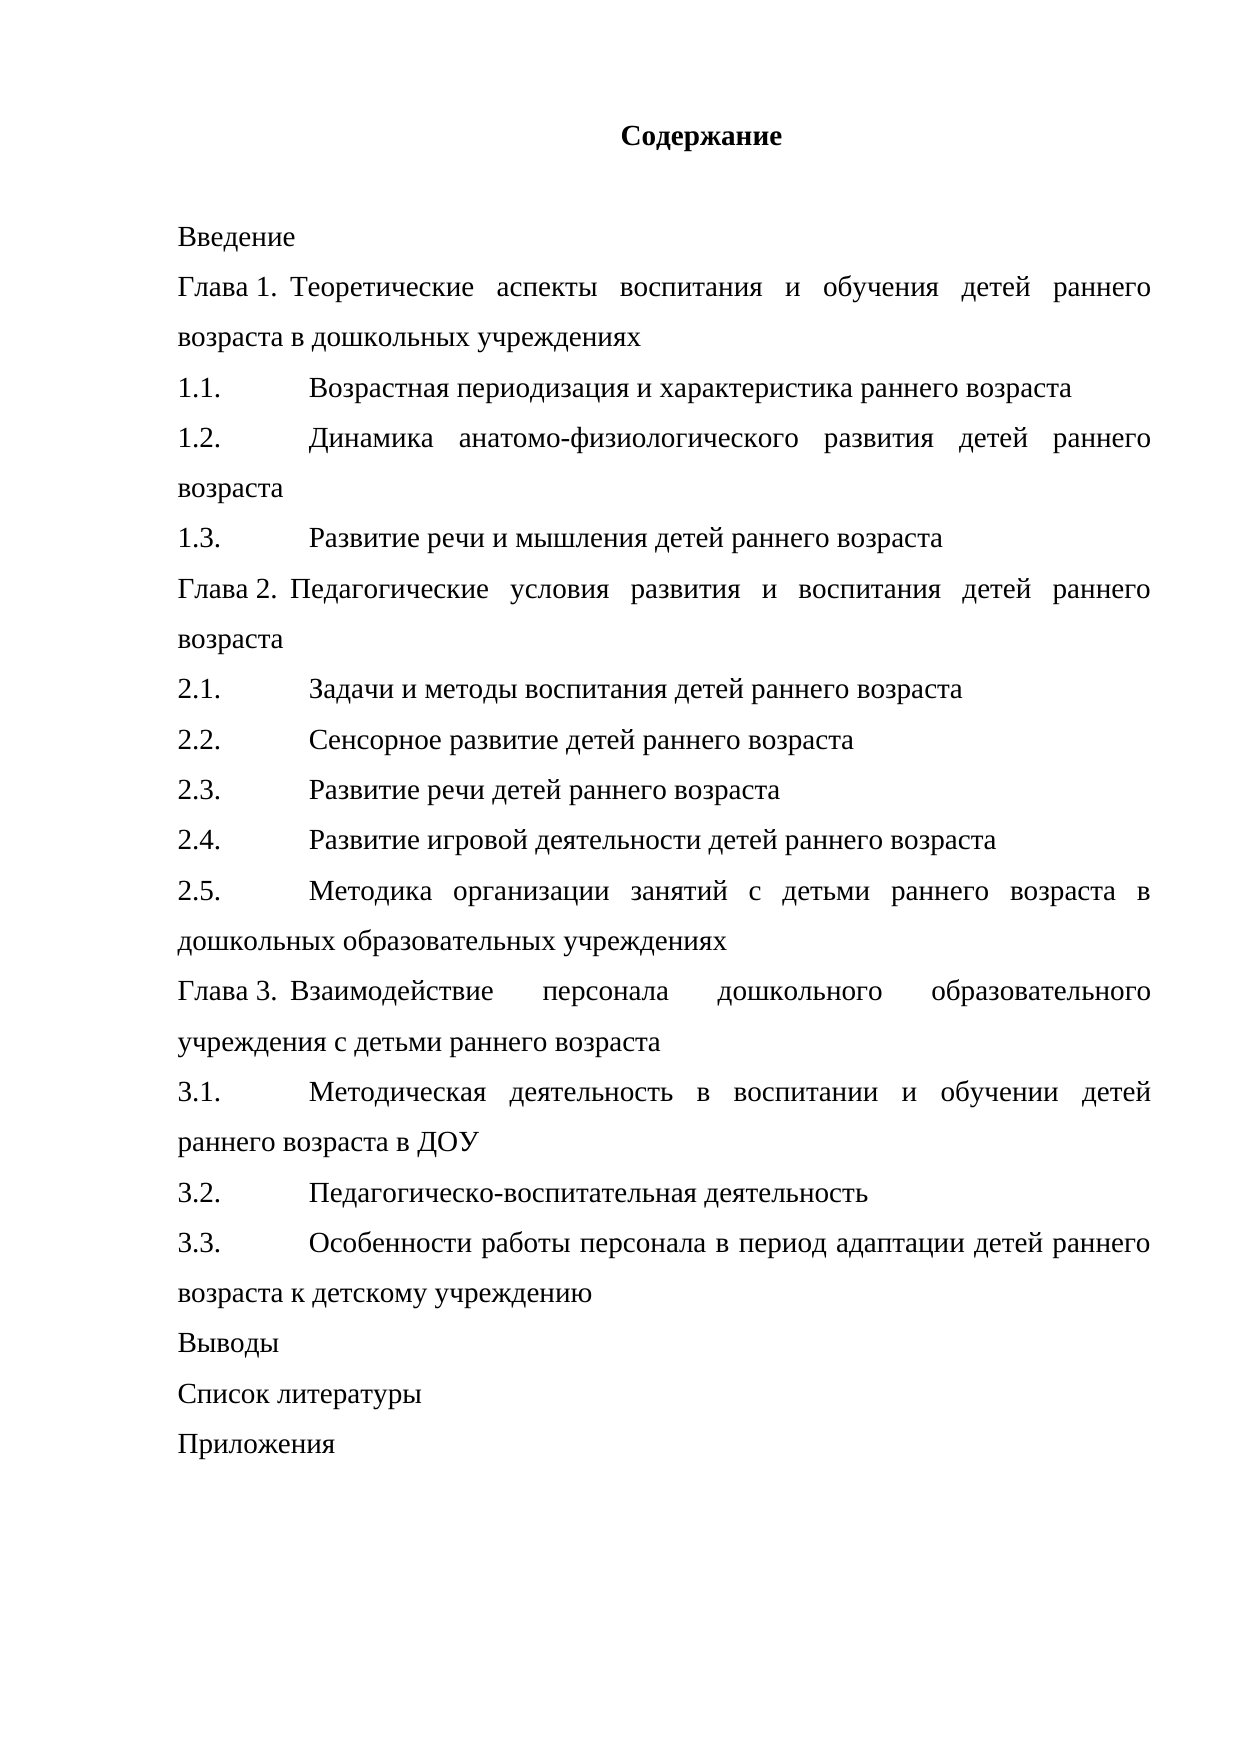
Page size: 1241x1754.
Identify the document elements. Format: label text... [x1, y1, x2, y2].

text Приложения [177, 1426, 1152, 1460]
text 2.2. Сенсорное развитие детей раннего возраста [177, 722, 1152, 755]
text 3.1. Методическая деятельность в воспитании и обучении детей раннего возраста в ДОУ [177, 1074, 1152, 1158]
text Введение [177, 219, 1152, 252]
text Глава 1. Теоретические аспекты воспитания и обучения детей раннего возраста в дошкольных учреждениях [177, 269, 1152, 353]
text Выводы [177, 1326, 1152, 1359]
text 1.3. Развитие речи и мышления детей раннего возраста [177, 521, 1152, 554]
text 1.1. Возрастная периодизация и характеристика раннего возраста [177, 370, 1152, 403]
text 2.5. Методика организации занятий с детьми раннего возраста в дошкольных образовательных учреждениях [177, 873, 1152, 957]
text Список литературы [177, 1376, 1152, 1409]
text 2.1. Задачи и методы воспитания детей раннего возраста [177, 672, 1152, 705]
text 1.2. Динамика анатомо-физиологического развития детей раннего возраста [177, 420, 1152, 504]
text Содержание [177, 118, 1152, 152]
text 3.2. Педагогическо-воспитательная деятельность [177, 1175, 1152, 1208]
text Глава 2. Педагогические условия развития и воспитания детей раннего возраста [177, 571, 1152, 655]
text 2.3. Развитие речи детей раннего возраста [177, 772, 1152, 806]
text Глава 3. Взаимодействие персонала дошкольного образовательного учреждения с детьми раннего возраста [177, 973, 1152, 1057]
text 3.3. Особенности работы персонала в период адаптации детей раннего возраста к детскому учреждению [177, 1225, 1152, 1309]
text 2.4. Развитие игровой деятельности детей раннего возраста [177, 822, 1152, 856]
